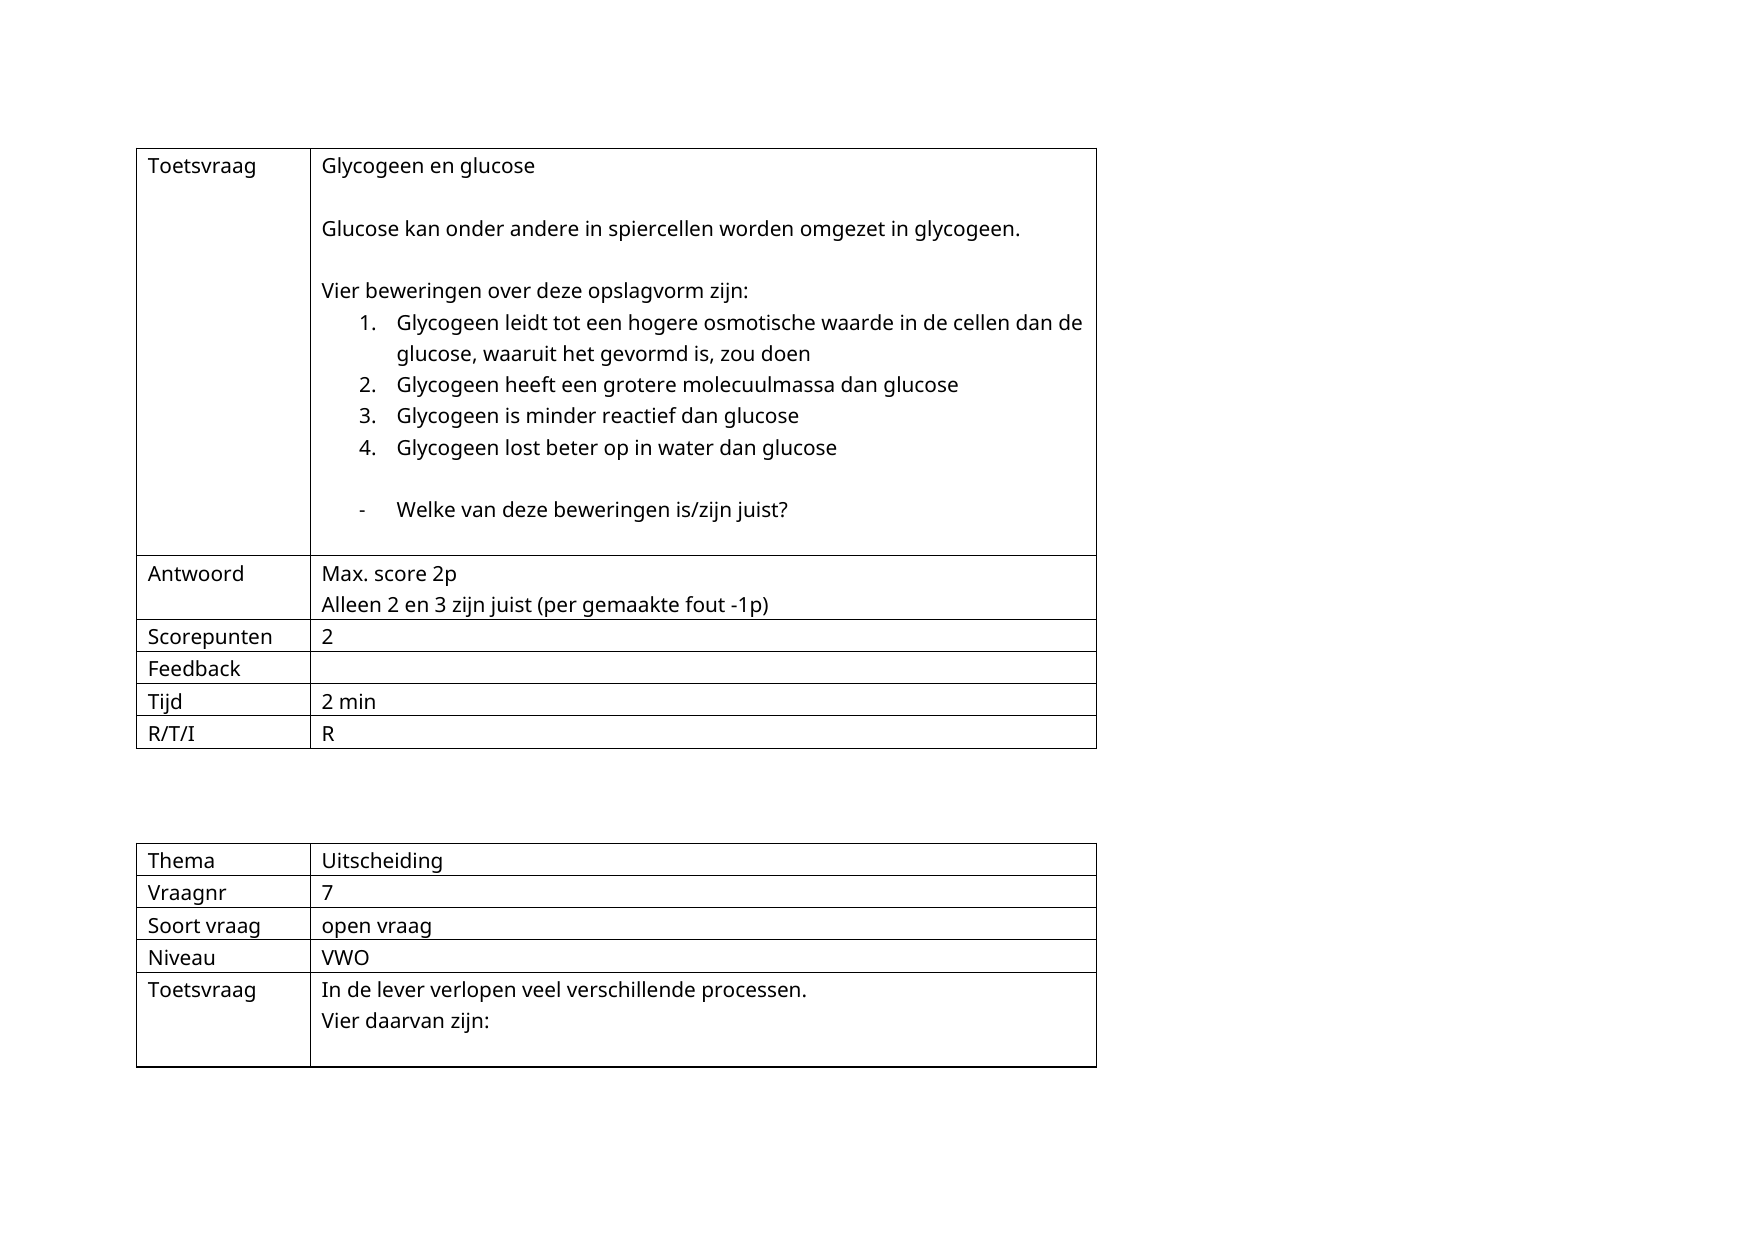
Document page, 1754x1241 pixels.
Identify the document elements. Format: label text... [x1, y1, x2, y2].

table_cell open vraag [311, 908, 1096, 939]
table_cell VWO [311, 940, 1096, 972]
table_cell Tijd [137, 684, 310, 715]
table_header Thema [137, 844, 310, 875]
table_cell Toetsvraag [137, 973, 310, 1066]
table_cell R [311, 716, 1096, 748]
table_cell Vraagnr [137, 876, 310, 907]
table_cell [311, 973, 1096, 1066]
table_cell Feedback [137, 652, 310, 683]
table_cell Soort vraag [137, 908, 310, 939]
table_cell 7 [311, 876, 1096, 907]
table_cell Glycogeen en glucose Glucose kan onder andere in spiercellen worden omgezet in glycogeen. Vier beweringen over deze opslagvorm zijn: Glycogeen leidt tot een hogere osmotische waarde in de cellen dan de glucose, waaruit het gevormd is, zou doen Glycogeen heeft een grotere molecuulmassa dan glucose Glycogeen is minder reactief dan glucose Glycogeen lost beter op in water dan glucose Welke van deze beweringen is/zijn juist? [311, 149, 1096, 555]
table_header Uitscheiding [311, 844, 1096, 875]
table_cell 2 [311, 620, 1096, 651]
table_cell R/T/I [137, 716, 310, 748]
table_cell [311, 652, 1096, 683]
table_cell Max. score 2p Alleen 2 en 3 zijn juist (per gemaakte fout -1p) [311, 556, 1096, 618]
table_cell Niveau [137, 940, 310, 972]
table_cell 2 min [311, 684, 1096, 715]
table_cell Antwoord [137, 556, 310, 618]
table_cell Scorepunten [137, 620, 310, 651]
table_cell Toetsvraag [137, 149, 310, 555]
